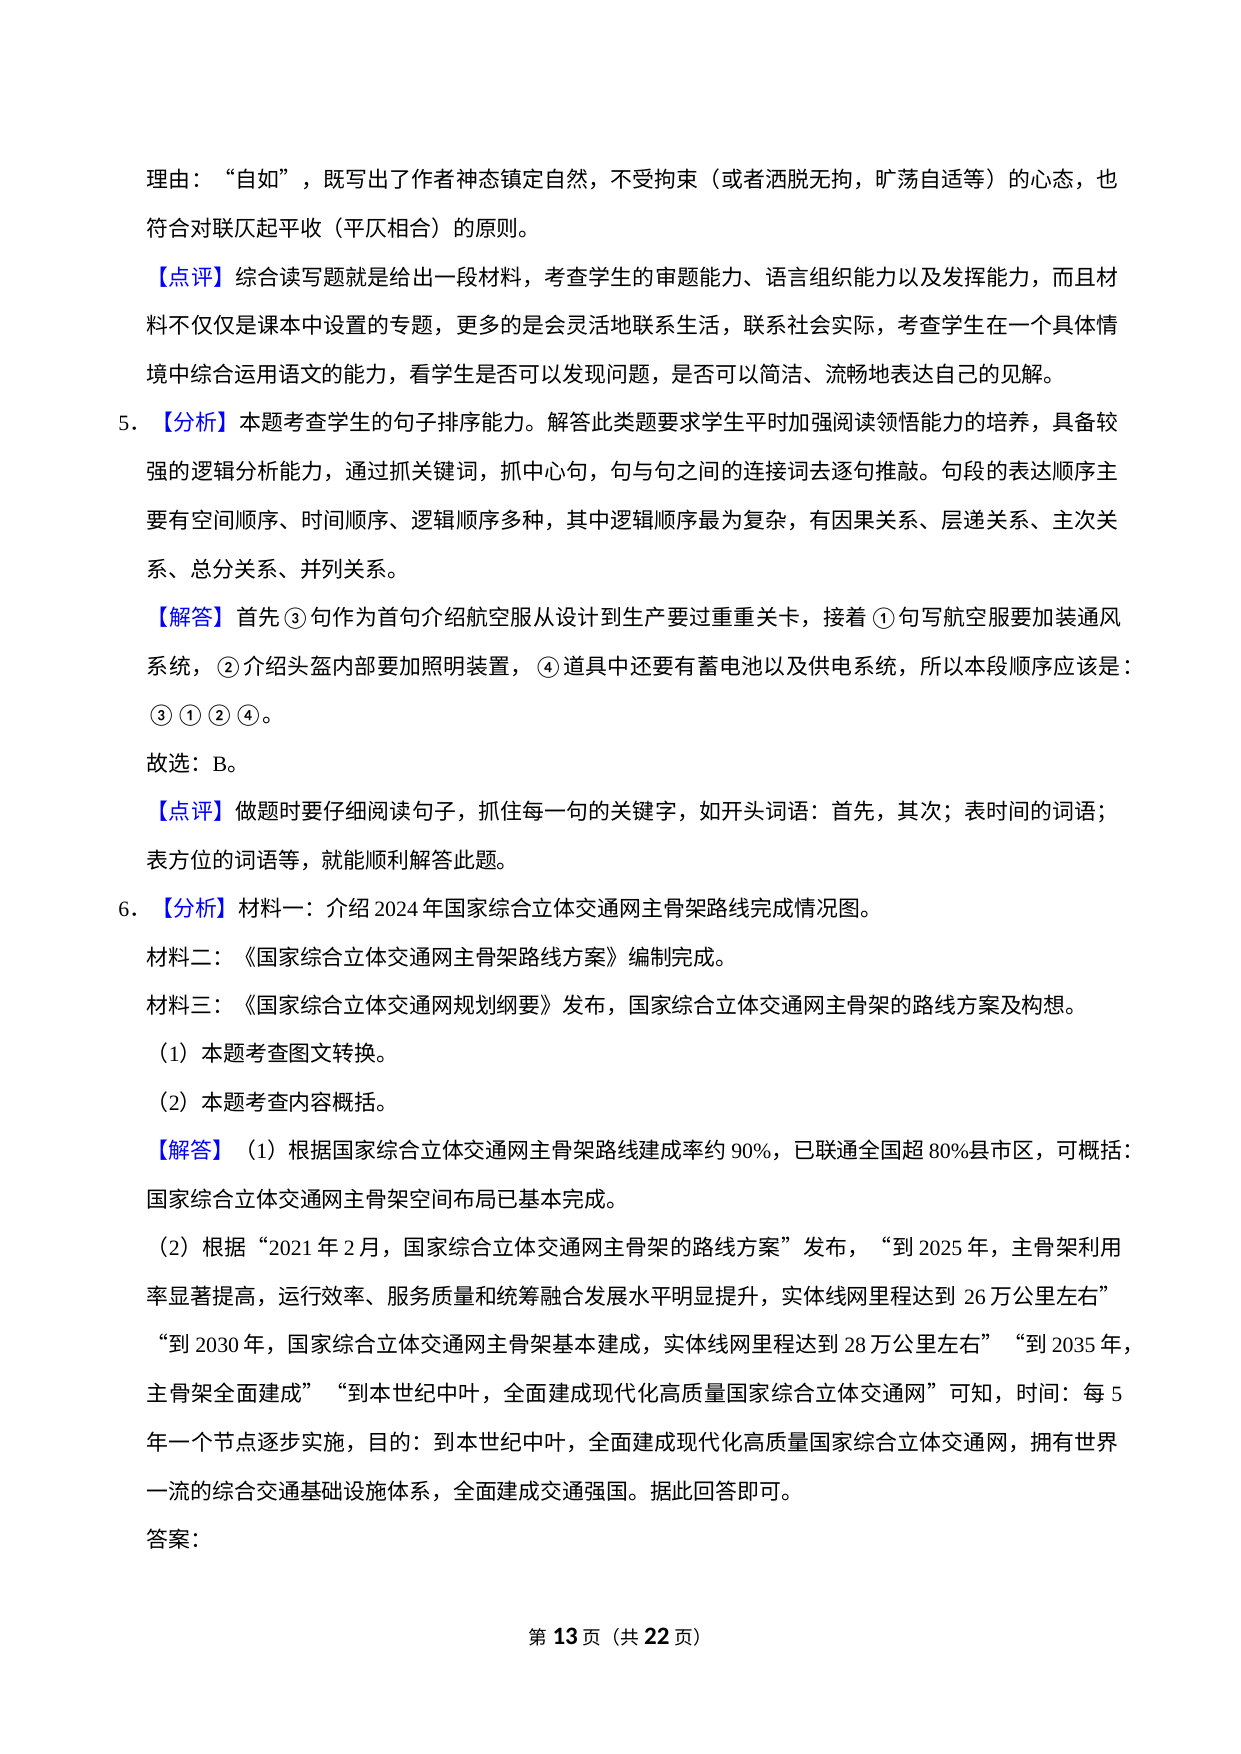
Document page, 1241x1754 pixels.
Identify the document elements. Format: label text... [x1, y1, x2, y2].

text （2）本题考查内容概括。 [147, 1084, 1122, 1117]
text 【点评】做题时要仔细阅读句子，抓住每一句的关键字，如开头词语：首先，其次；表时间的词语；表方位的词语等，就能顺利解答此题。 [147, 794, 1122, 875]
text （2）根据“2021年2月，国家综合立体交通网主骨架的路线方案”发布，“到2025年，主骨架利用率显著提高，运行效率、服务质量和统筹融合发展水平明显提升，实体线网里程达到26万公里左右”“到2030年，国家综合立体交通网主骨架基本建成，实体线网里程达到28万公里左右”“到2035年，主骨架全面建成”“到本世纪中叶，全面建成现代化高质量国家综合立体交通网”可知，时间：每5年一个节点逐步实施，目的：到本世纪中叶，全面建成现代化高质量国家综合立体交通网，拥有世界一流的综合交通基础设施体系，全面建成交通强国。据此回答即可。 [147, 1229, 1122, 1506]
text 答案： [147, 1522, 1122, 1554]
text 6．【分析】材料一：介绍2024年国家综合立体交通网主骨架路线完成情况图。 [118, 891, 1122, 923]
text 【解答】（1）根据国家综合立体交通网主骨架路线建成率约90%，已联通全国超80%县市区，可概括：国家综合立体交通网主骨架空间布局已基本完成。 [147, 1132, 1122, 1214]
text 5．【分析】本题考查学生的句子排序能力。解答此类题要求学生平时加强阅读领悟能力的培养，具备较强的逻辑分析能力，通过抓关键词，抓中心句，句与句之间的连接词去逐句推敲。句段的表达顺序主要有空间顺序、时间顺序、逻辑顺序多种，其中逻辑顺序最为复杂，有因果关系、层递关系、主次关系、总分关系、并列关系。 [118, 405, 1122, 584]
text 材料二：《国家综合立体交通网主骨架路线方案》编制完成。 [147, 939, 1122, 972]
text 故选：B。 [147, 745, 1122, 778]
text 材料三：《国家综合立体交通网规划纲要》发布，国家综合立体交通网主骨架的路线方案及构想。 [147, 987, 1122, 1020]
text （1）本题考查图文转换。 [147, 1036, 1122, 1068]
text 【点评】综合读写题就是给出一段材料，考查学生的审题能力、语言组织能力以及发挥能力，而且材料不仅仅是课本中设置的专题，更多的是会灵活地联系生活，联系社会实际，考查学生在一个具体情境中综合运用语文的能力，看学生是否可以发现问题，是否可以简洁、流畅地表达自己的见解。 [147, 259, 1122, 389]
text 【解答】首先③句作为首句介绍航空服从设计到生产要过重重关卡，接着①句写航空服要加装通风系统，②介绍头盔内部要加照明装置，④道具中还要有蓄电池以及供电系统，所以本段顺序应该是：③①②④。 [147, 599, 1122, 729]
text 理由：“自如”，既写出了作者神态镇定自然，不受拘束（或者洒脱无拘，旷荡自适等）的心态，也符合对联仄起平收（平仄相合）的原则。 [147, 162, 1122, 243]
